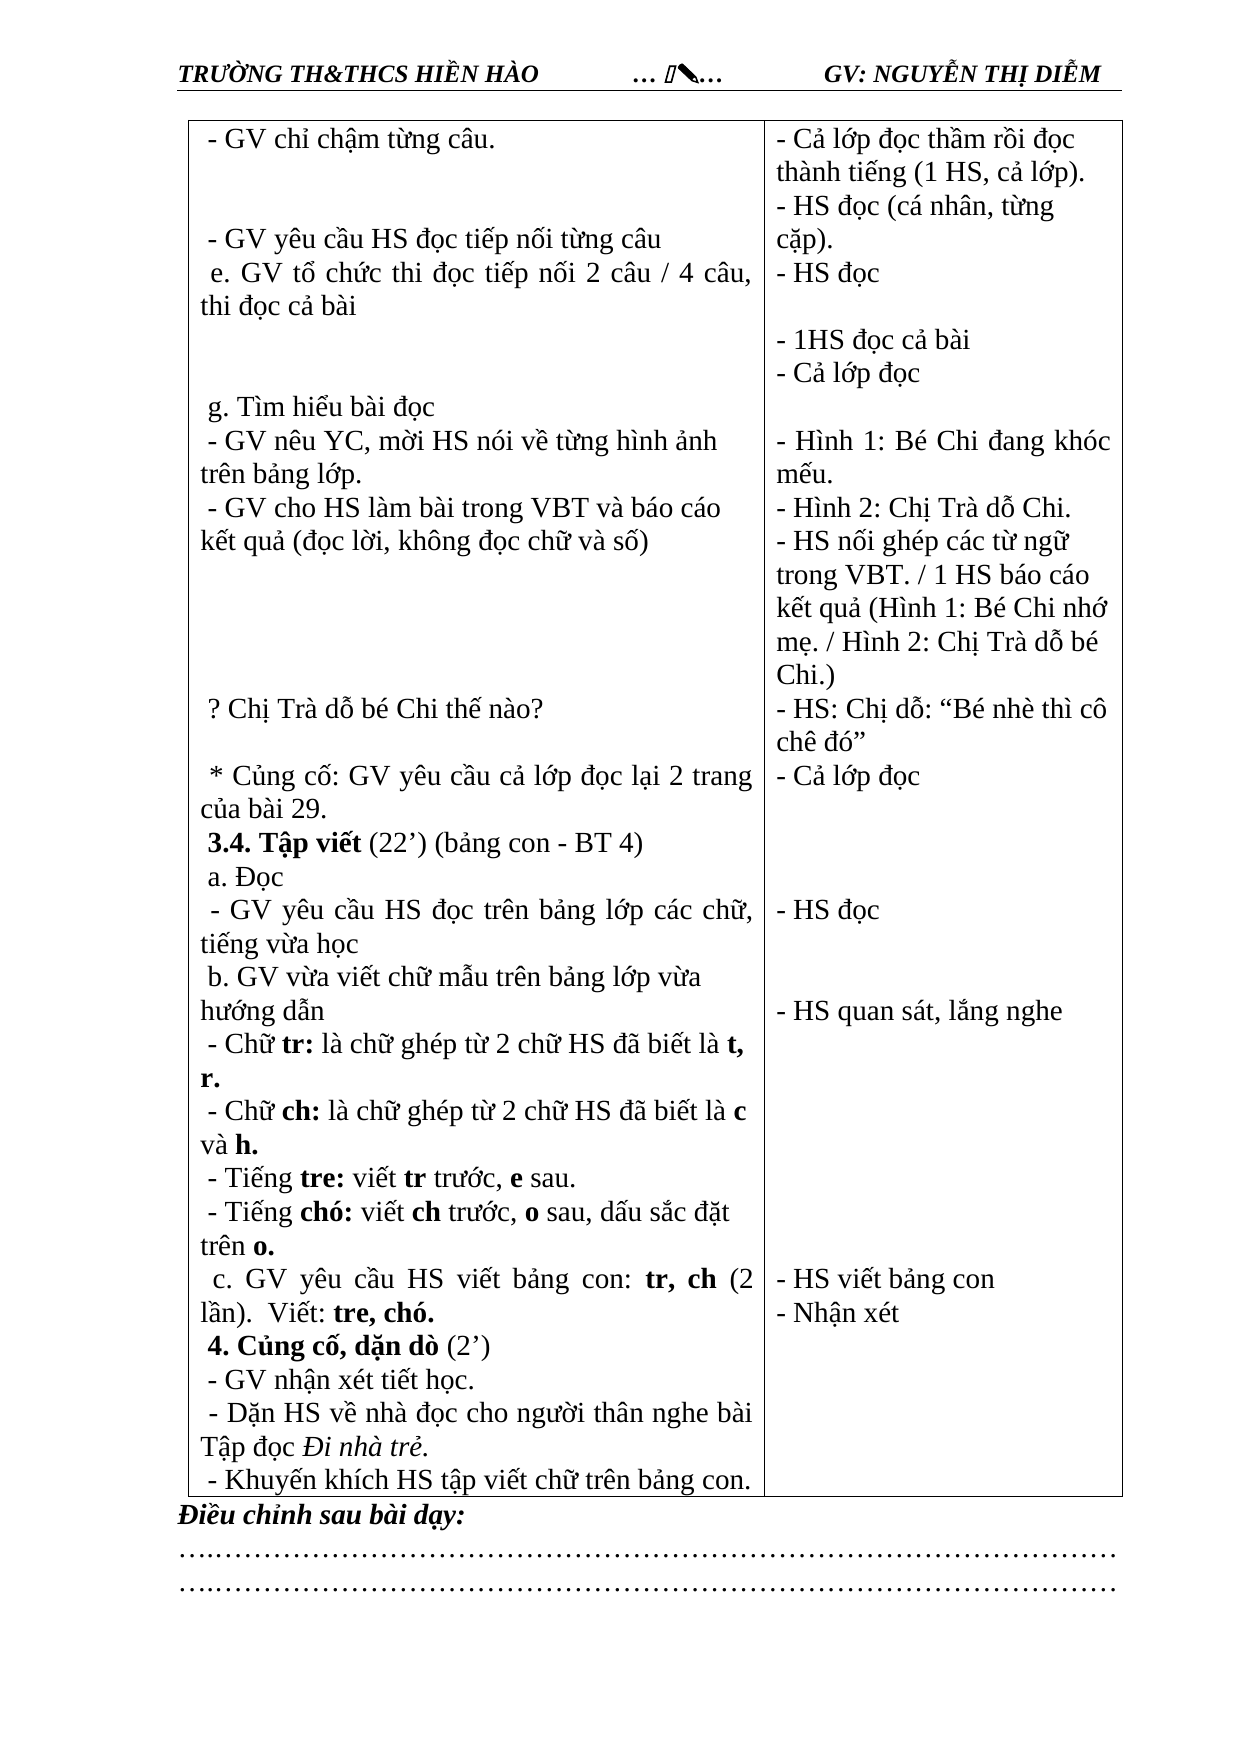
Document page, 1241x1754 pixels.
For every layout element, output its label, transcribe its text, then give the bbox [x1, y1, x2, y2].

text ….………………………………………………………………………………… [177, 1531, 1122, 1564]
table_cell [189, 121, 764, 1496]
text ….………………………………………………………………………………… [177, 1564, 1122, 1598]
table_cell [765, 121, 1122, 1496]
text Điều chỉnh sau bài dạy: [177, 1497, 1122, 1531]
